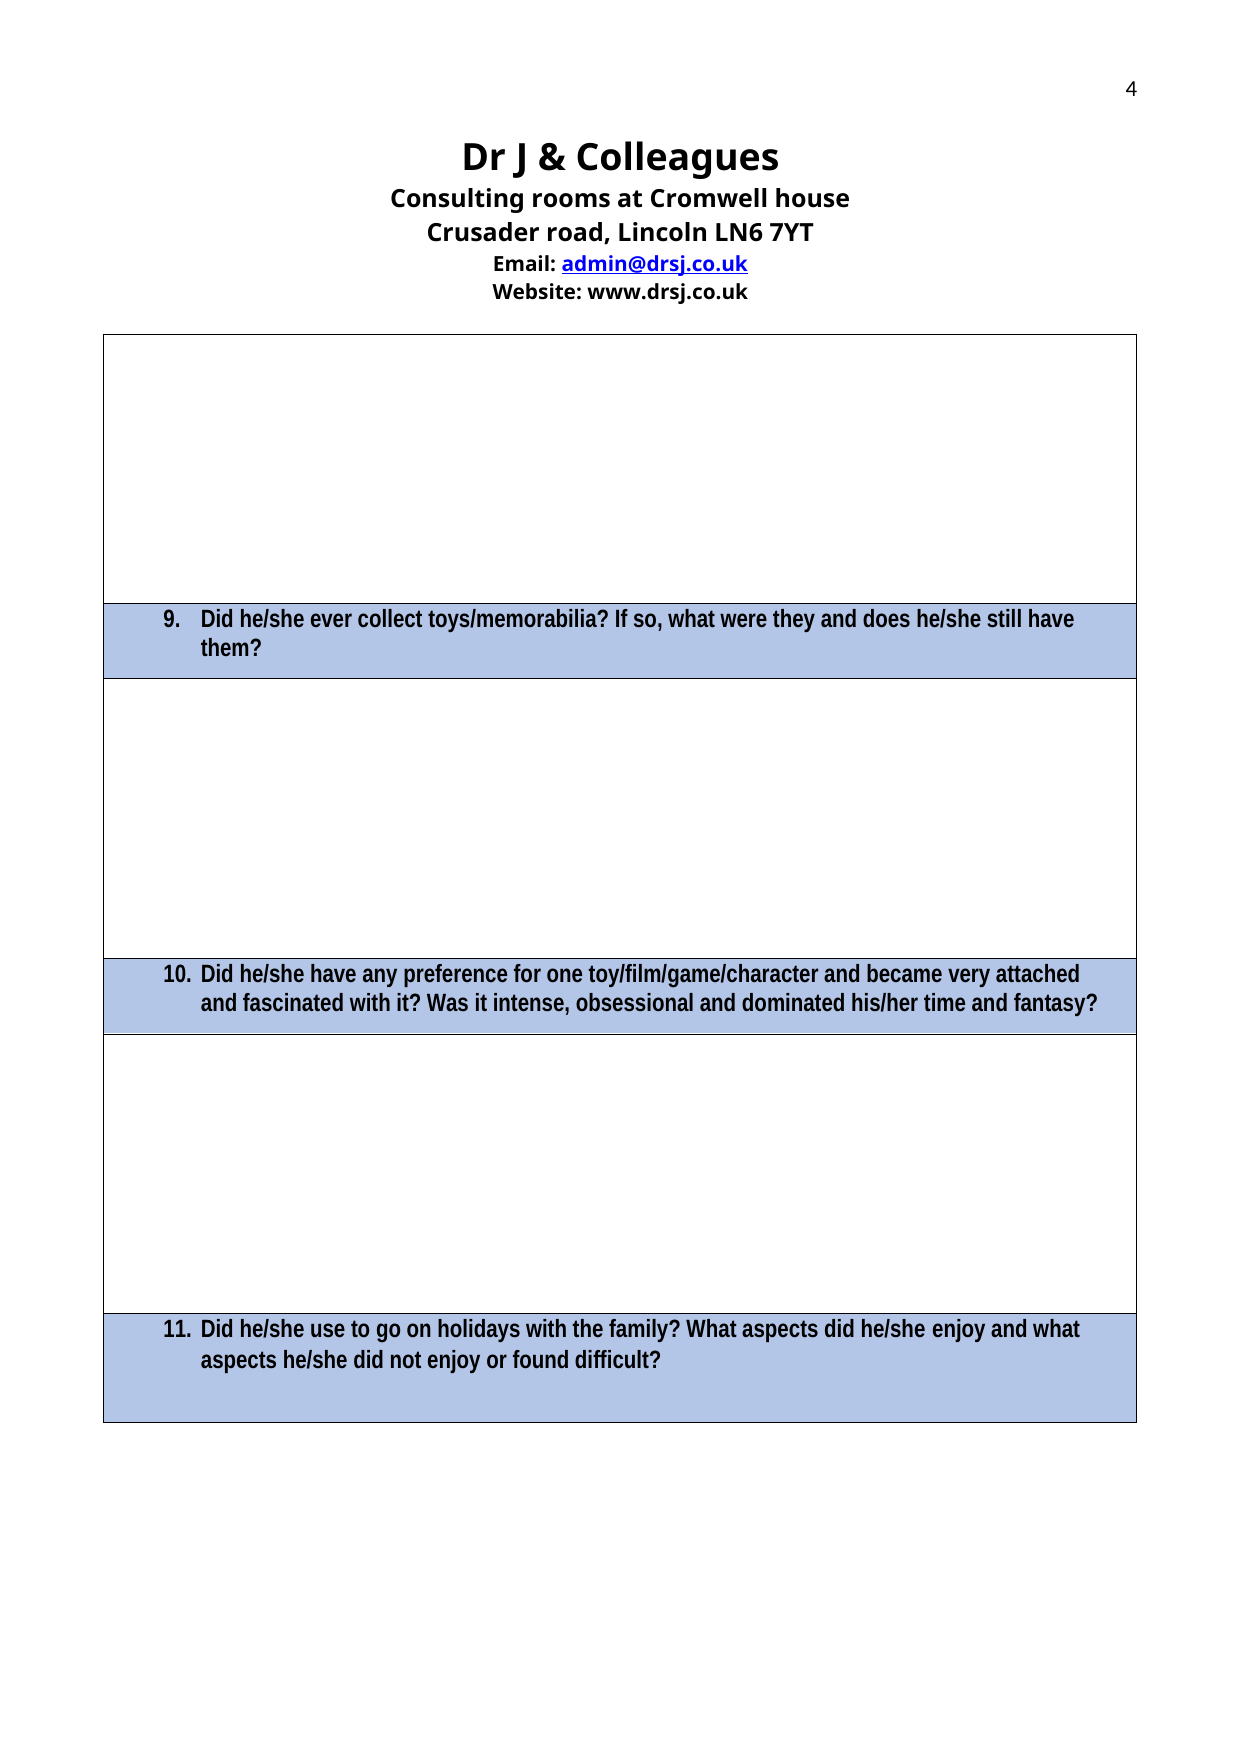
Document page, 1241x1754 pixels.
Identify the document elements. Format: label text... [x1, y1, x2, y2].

table_cell Did he/she have any preference for one toy/film/game/character and became very attached and fascinated with it? Was it intense, obsessional and dominated his/her time and fantasy? [104, 959, 1136, 1033]
table_cell [104, 1035, 1136, 1313]
table_cell [104, 679, 1136, 958]
table_cell [104, 335, 1136, 603]
table_cell Did he/she use to go on holidays with the family? What aspects did he/she enjoy and what aspects he/she did not enjoy or found difficult? [104, 1314, 1136, 1422]
table_cell Did he/she ever collect toys/memorabilia? If so, what were they and does he/she still have them? [104, 604, 1136, 678]
